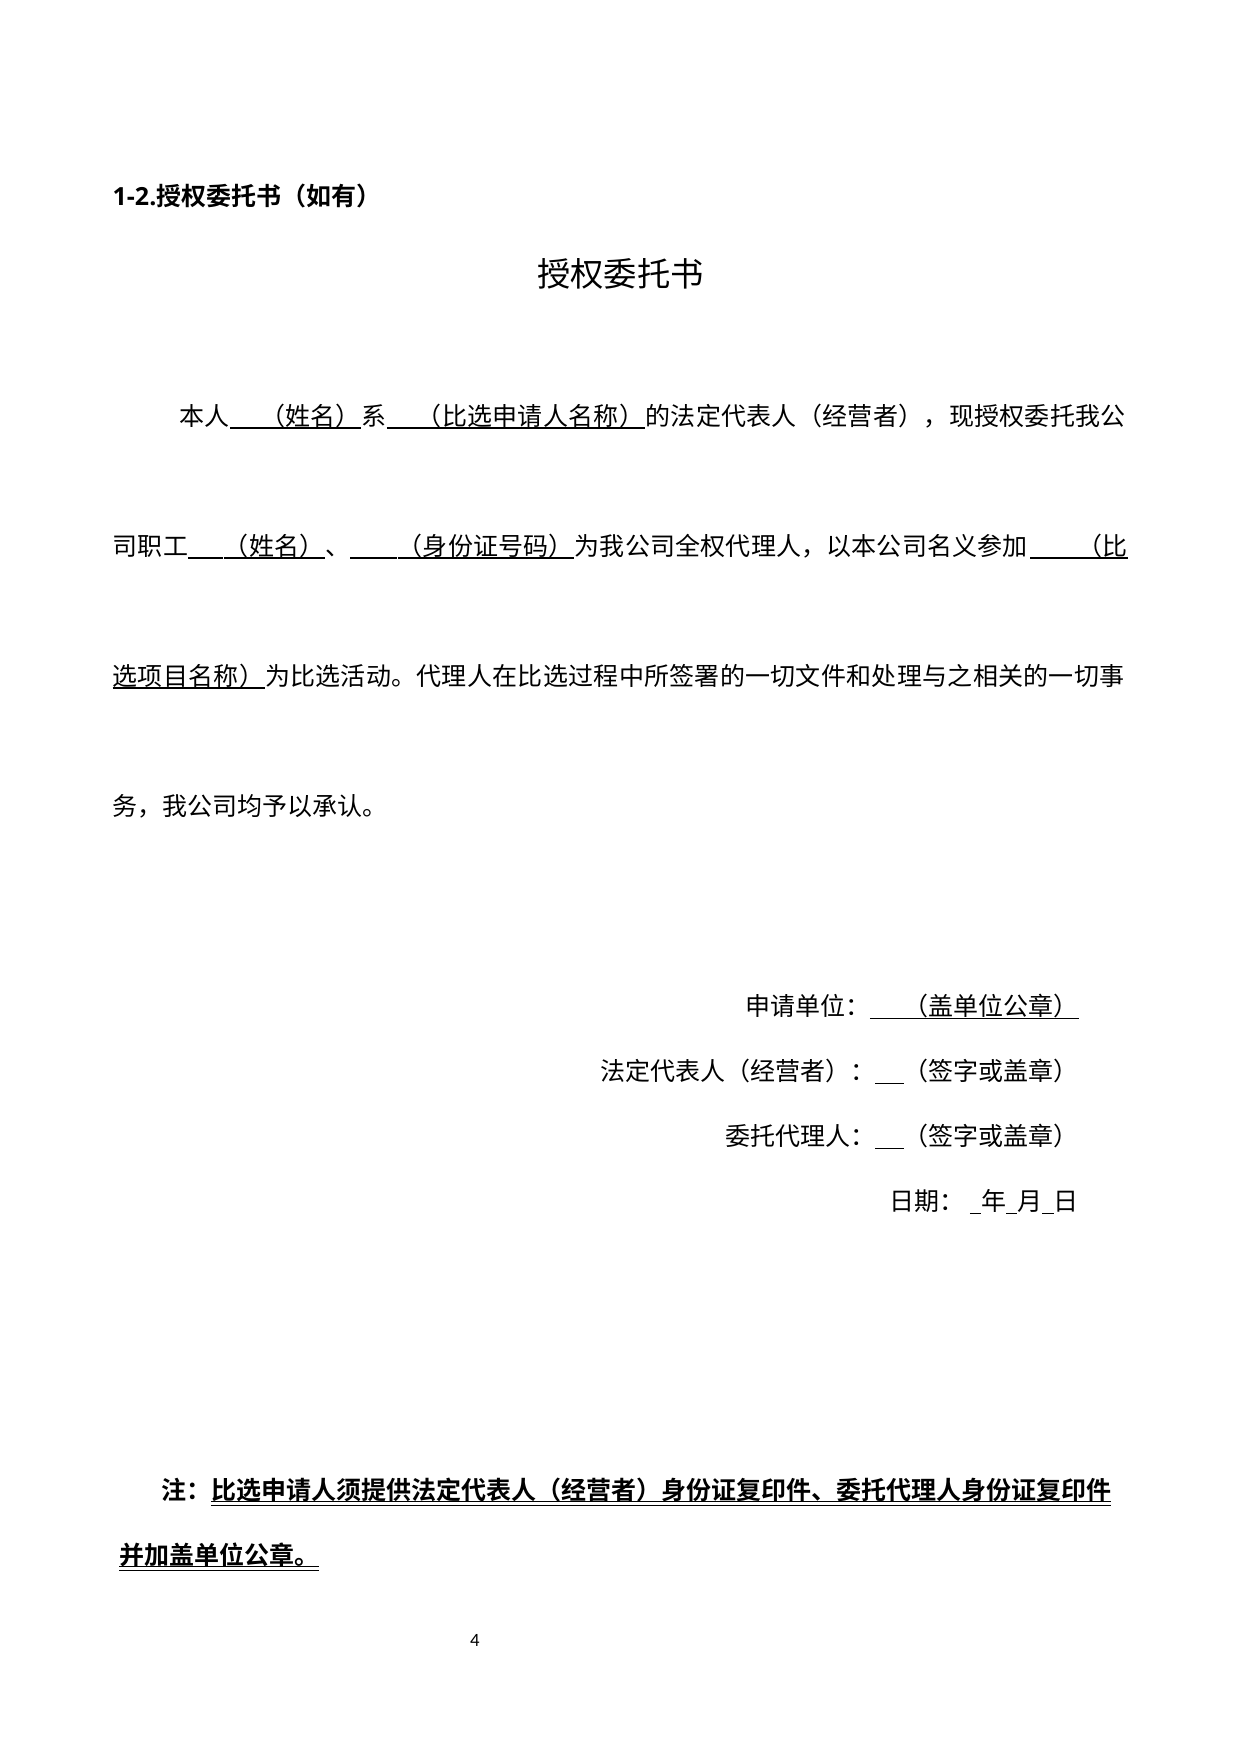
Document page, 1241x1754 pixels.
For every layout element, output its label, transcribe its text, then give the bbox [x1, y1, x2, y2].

text 委托代理人： （签字或盖章） [112, 1102, 1078, 1167]
text 申请单位： （盖单位公章） [112, 972, 1078, 1037]
text 注：比选申请人须提供法定代表人（经营者）身份证复印件、委托代理人身份证复印件并加盖单位公章。 [119, 1456, 1121, 1586]
text 本人 （姓名）系 （比选申请人名称）的法定代表人（经营者），现授权委托我公司职工 （姓名）、 （身份证号码）为我公司全权代理人，以本公司名义参加 （比选项目名称）为比选活动。代理人在比选过程中所签署的一切文件和处理与之相关的一切事务，我公司均予以承认。 [112, 382, 1128, 837]
text 1-2.授权委托书（如有） [112, 162, 1128, 227]
text 法定代表人（经营者）： （签字或盖章） [112, 1037, 1078, 1102]
text 日期： 年 月 日 [112, 1167, 1078, 1232]
text 授权委托书 [112, 239, 1128, 304]
